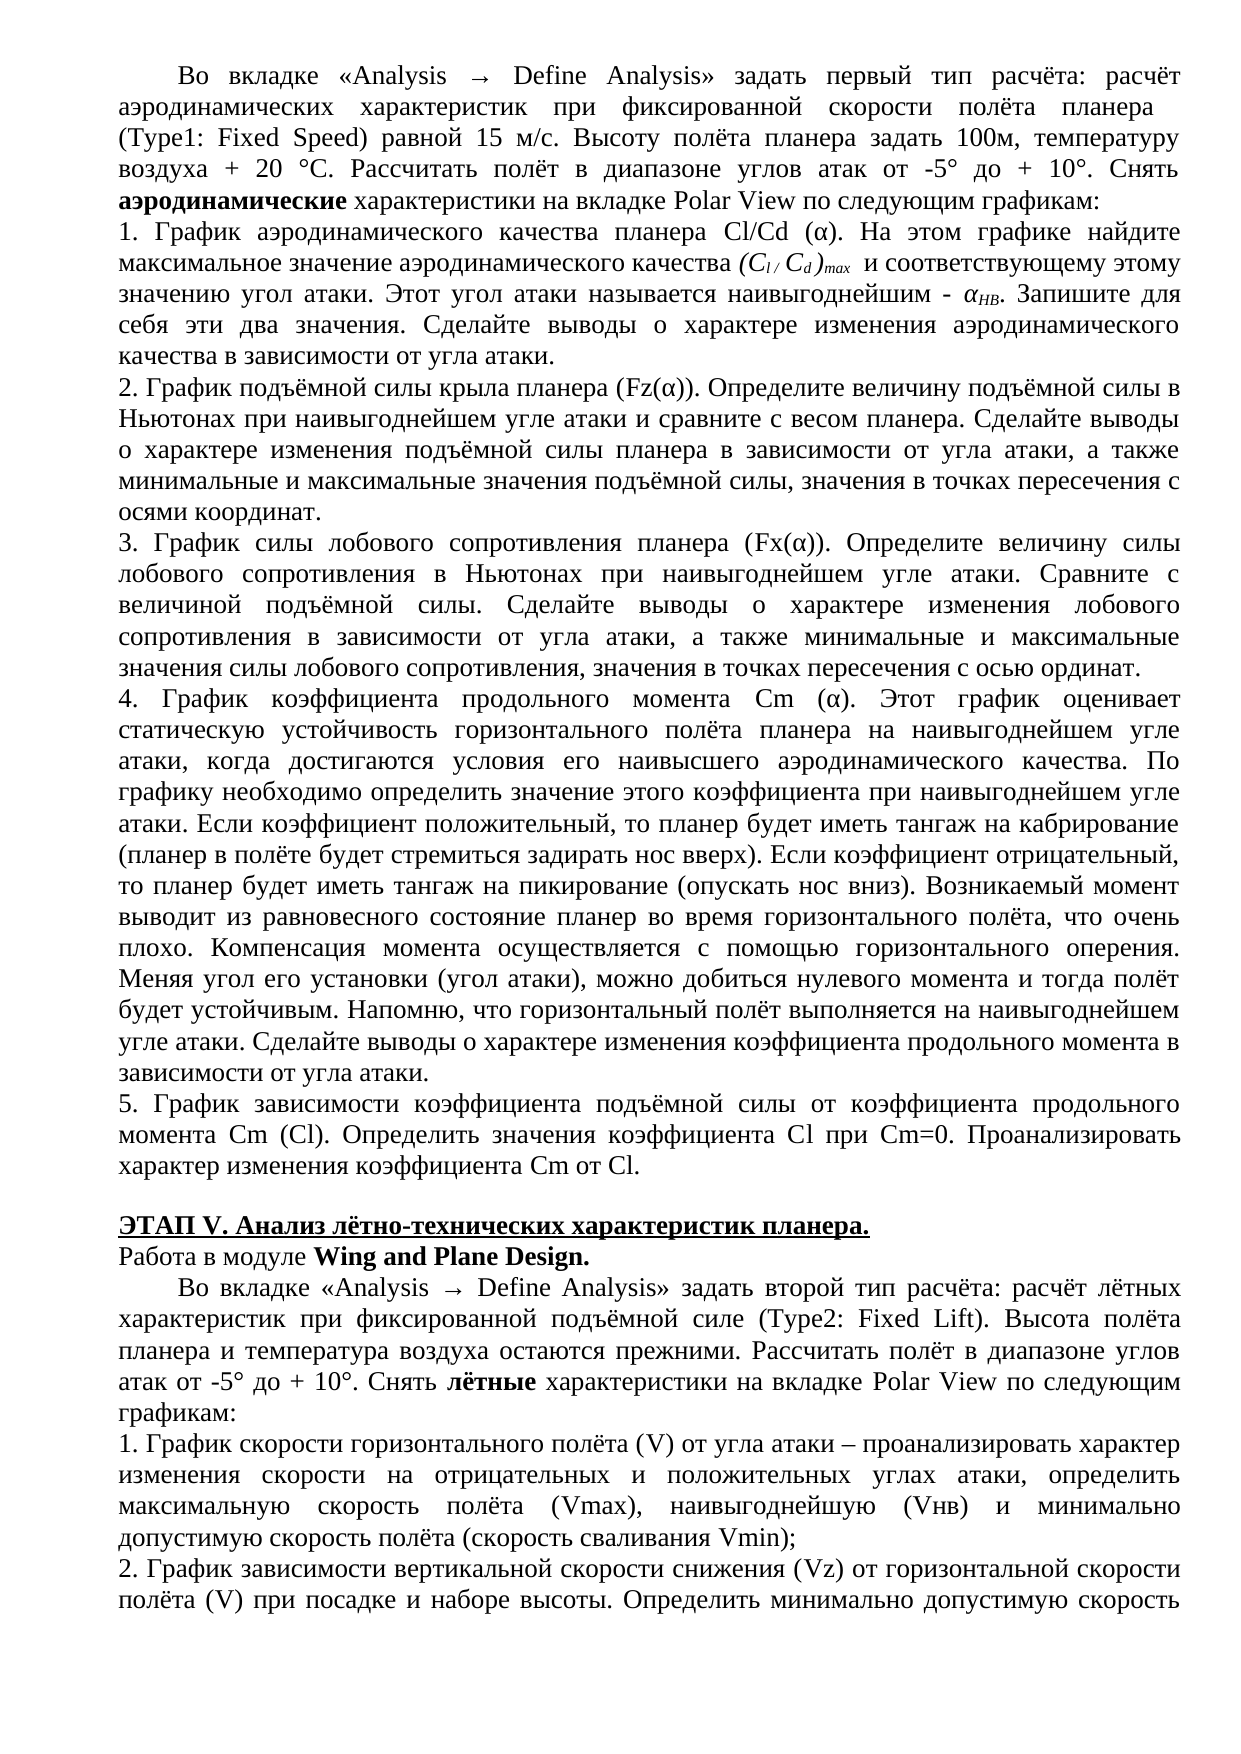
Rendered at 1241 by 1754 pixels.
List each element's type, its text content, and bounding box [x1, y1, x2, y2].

list 2. График подъёмной силы крыла планера (Fz(α)). Определите величину подъёмной силы в Ньютонах при наивыгоднейшем угле атаки и сравните с весом планера. Сделайте выводы о характере изменения подъёмной силы планера в зависимости от угла атаки, а также минимальные и максимальные значения подъёмной силы, значения в точках пересечения с осями координат. [118, 371, 1181, 526]
list 3. График силы лобового сопротивления планера (Fx(α)). Определите величину силы лобового сопротивления в Ньютонах при наивыгоднейшем угле атаки. Сравните с величиной подъёмной силы. Сделайте выводы о характере изменения лобового сопротивления в зависимости от угла атаки, а также минимальные и максимальные значения силы лобового сопротивления, значения в точках пересечения с осью ординат. [118, 526, 1181, 682]
list Во вкладке «Analysis → Define Analysis» задать первый тип расчёта: расчёт аэродинамических характеристик при фиксированной скорости полёта планера (Type1: Fixed Speed) равной 15 м/с. Высоту полёта планера задать 100м, температуру воздуха + 20 °С. Рассчитать полёт в диапазоне углов атак от -5° до + 10°. Снять аэродинамические характеристики на вкладке Polar View по следующим графикам: [118, 59, 1181, 215]
list 5. График зависимости коэффициента подъёмной силы от коэффициента продольного момента Cm (Сl). Определить значения коэффициента Сl при Сm=0. Проанализировать характер изменения коэффициента Cm от Сl. [118, 1087, 1181, 1180]
list 1. График скорости горизонтального полёта (V) от угла атаки – проанализировать характер изменения скорости на отрицательных и положительных углах атаки, определить максимальную скорость полёта (Vmax), наивыгоднейшую (Vнв) и минимально допустимую скорость полёта (скорость сваливания Vmin); [118, 1427, 1181, 1552]
list 1. График аэродинамического качества планера Cl/Cd (α). На этом графике найдите максимальное значение аэродинамического качества (Сl / Сd )max и соответствующему этому значению угол атаки. Этот угол атаки называется наивыгоднейшим - αНВ. Запишите для себя эти два значения. Сделайте выводы о характере изменения аэродинамического качества в зависимости от угла атаки. [118, 215, 1181, 371]
list ЭТАП V. Анализ лётно-технических характеристик планера. [118, 1209, 1181, 1240]
text Работа в модуле Wing and Plane Design. [118, 1240, 1181, 1271]
list 4. График коэффициента продольного момента Cm (α). Этот график оценивает статическую устойчивость горизонтального полёта планера на наивыгоднейшем угле атаки, когда достигаются условия его наивысшего аэродинамического качества. По графику необходимо определить значение этого коэффициента при наивыгоднейшем угле атаки. Если коэффициент положительный, то планер будет иметь тангаж на кабрирование (планер в полёте будет стремиться задирать нос вверх). Если коэффициент отрицательный, то планер будет иметь тангаж на пикирование (опускать нос вниз). Возникаемый момент выводит из равновесного состояние планер во время горизонтального полёта, что очень плохо. Компенсация момента осуществляется с помощью горизонтального оперения. Меняя угол его установки (угол атаки), можно добиться нулевого момента и тогда полёт будет устойчивым. Напомню, что горизонтальный полёт выполняется на наивыгоднейшем угле атаки. Сделайте выводы о характере изменения коэффициента продольного момента в зависимости от угла атаки. [118, 682, 1181, 1087]
list Во вкладке «Analysis → Define Analysis» задать второй тип расчёта: расчёт лётных характеристик при фиксированной подъёмной силе (Type2: Fixed Lift). Высота полёта планера и температура воздуха остаются прежними. Рассчитать полёт в диапазоне углов атак от -5° до + 10°. Снять лётные характеристики на вкладке Polar View по следующим графикам: [118, 1271, 1181, 1427]
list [118, 1552, 1181, 1614]
